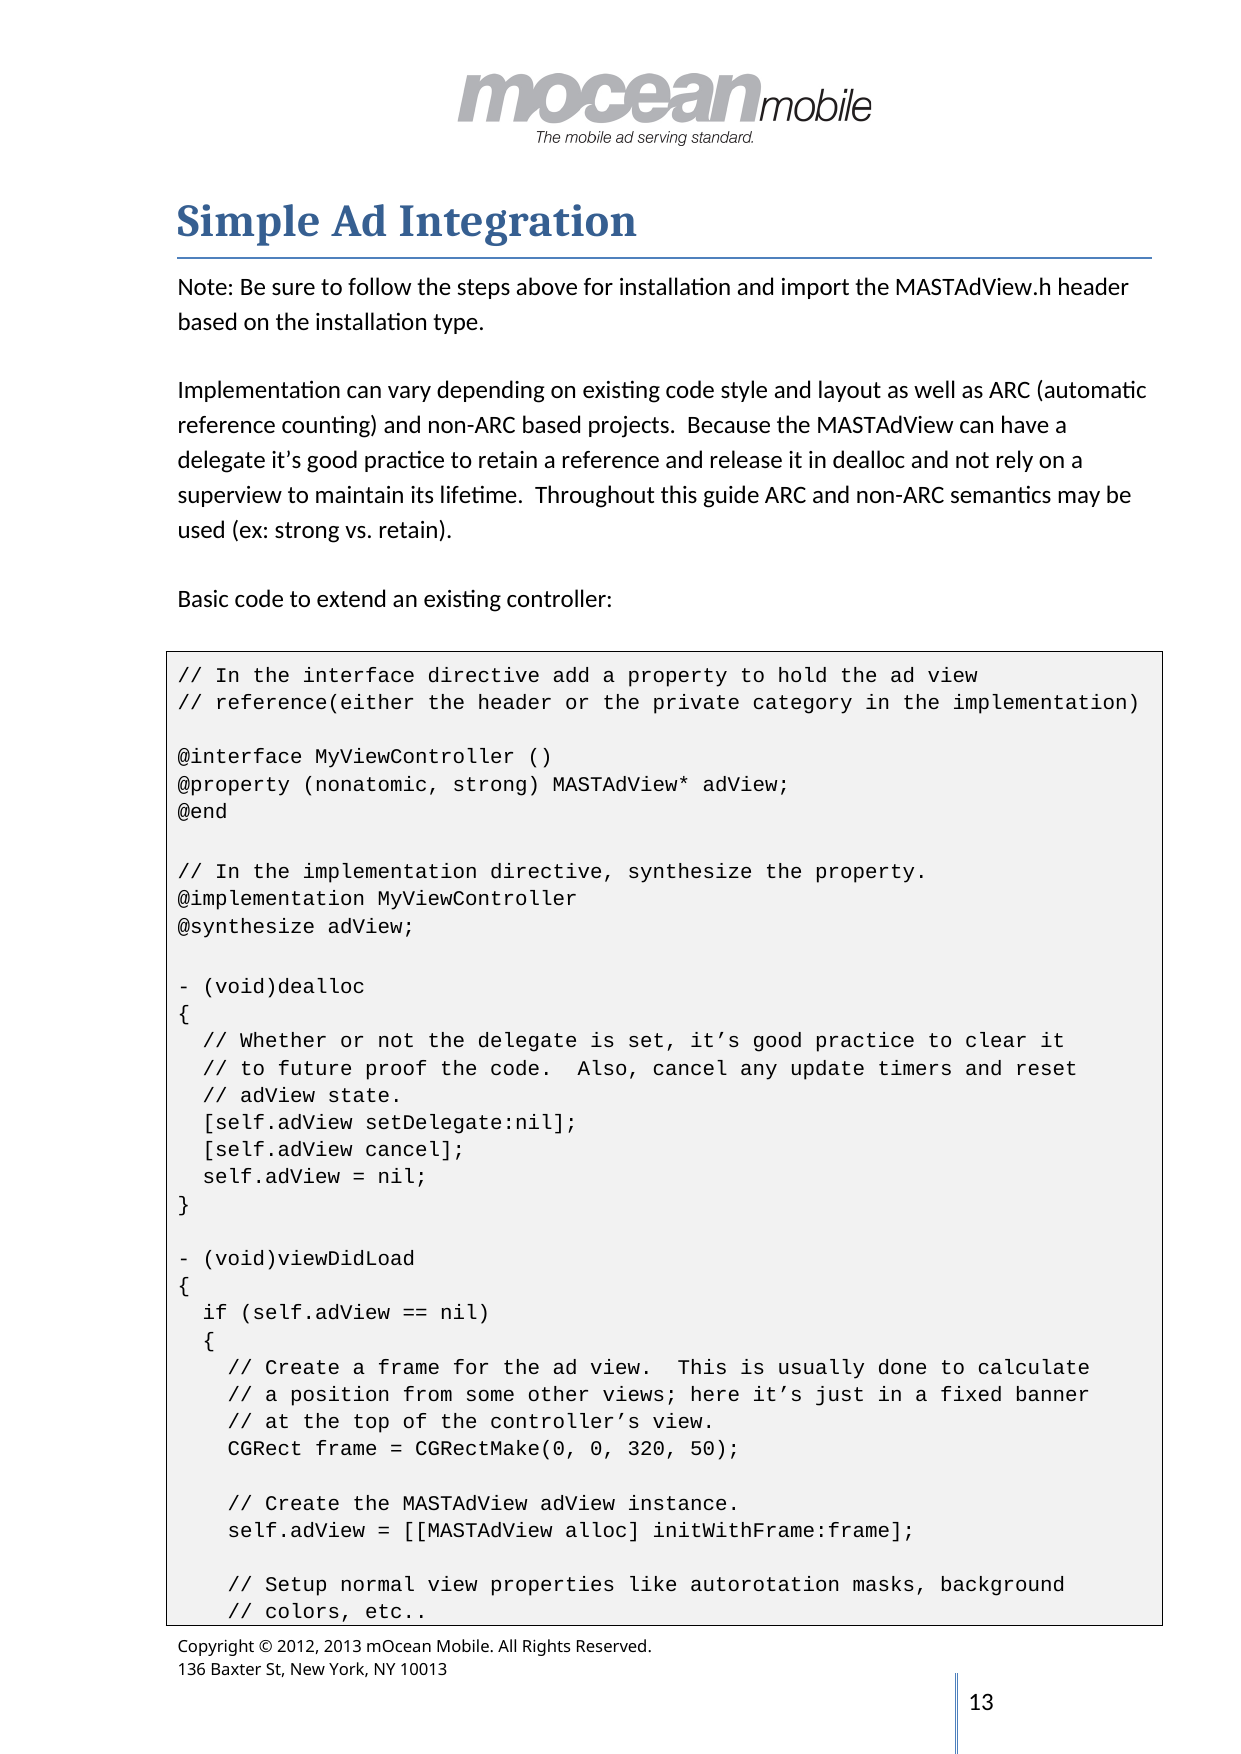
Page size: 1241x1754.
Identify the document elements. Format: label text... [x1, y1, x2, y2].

subtitle Simple Ad Integration [177, 196, 1152, 257]
text Note: Be sure to follow the steps above for installation and import the MASTAdView.h header based on the installation type. [177, 271, 1152, 337]
text Basic code to extend an existing controller: [177, 583, 1152, 613]
text Implementation can vary depending on existing code style and layout as well as ARC (automatic reference counting) and non-ARC based projects. Because the MASTAdView can have a delegate it’s good practice to retain a reference and release it in dealloc and not rely on a superview to maintain its lifetime. Throughout this guide ARC and non-ARC semantics may be used (ex: strong vs. retain). [177, 374, 1152, 545]
picture [457, 73, 872, 146]
